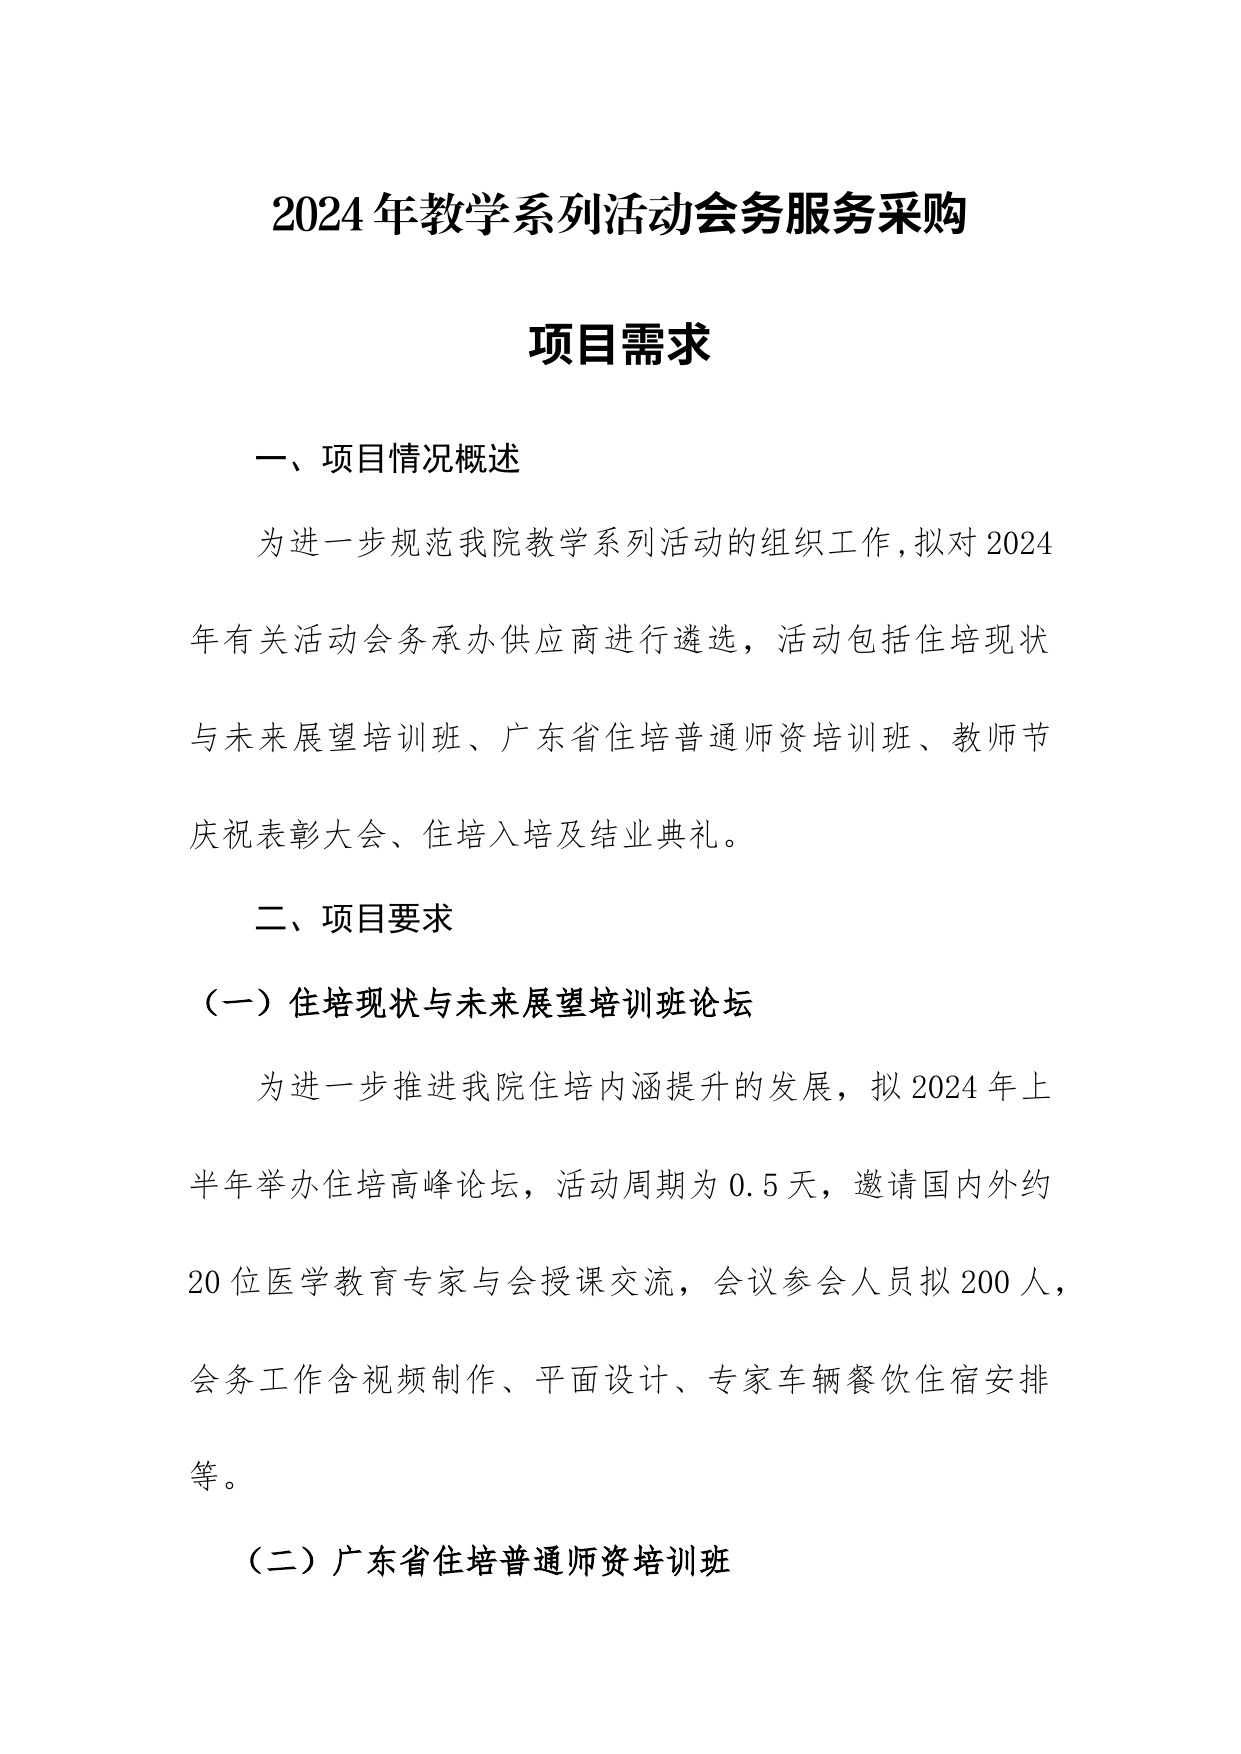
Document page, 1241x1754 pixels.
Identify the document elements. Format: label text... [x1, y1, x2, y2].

text 2024年教学系列活动会务服务采购 [187, 162, 1053, 259]
list （二）广东省住培普通师资培训班 [231, 1526, 1053, 1591]
list 项目要求 [187, 884, 1053, 949]
text 为进一步规范我院教学系列活动的组织工作,拟对2024年有关活动会务承办供应商进行遴选，活动包括住培现状与未来展望培训班、广东省住培普通师资培训班、教师节庆祝表彰大会、住培入培及结业典礼。 [187, 507, 1053, 865]
list 住培现状与未来展望培训班论坛 [187, 968, 1053, 1033]
text 为进一步推进我院住培内涵提升的发展，拟2024年上半年举办住培高峰论坛，活动周期为0.5天，邀请国内外约20位医学教育专家与会授课交流，会议参会人员拟200人，会务工作含视频制作、平面设计、专家车辆餐饮住宿安排等。 [187, 1052, 1053, 1507]
text 一、项目情况概述 [187, 423, 1053, 488]
text 项目需求 [187, 293, 1053, 390]
